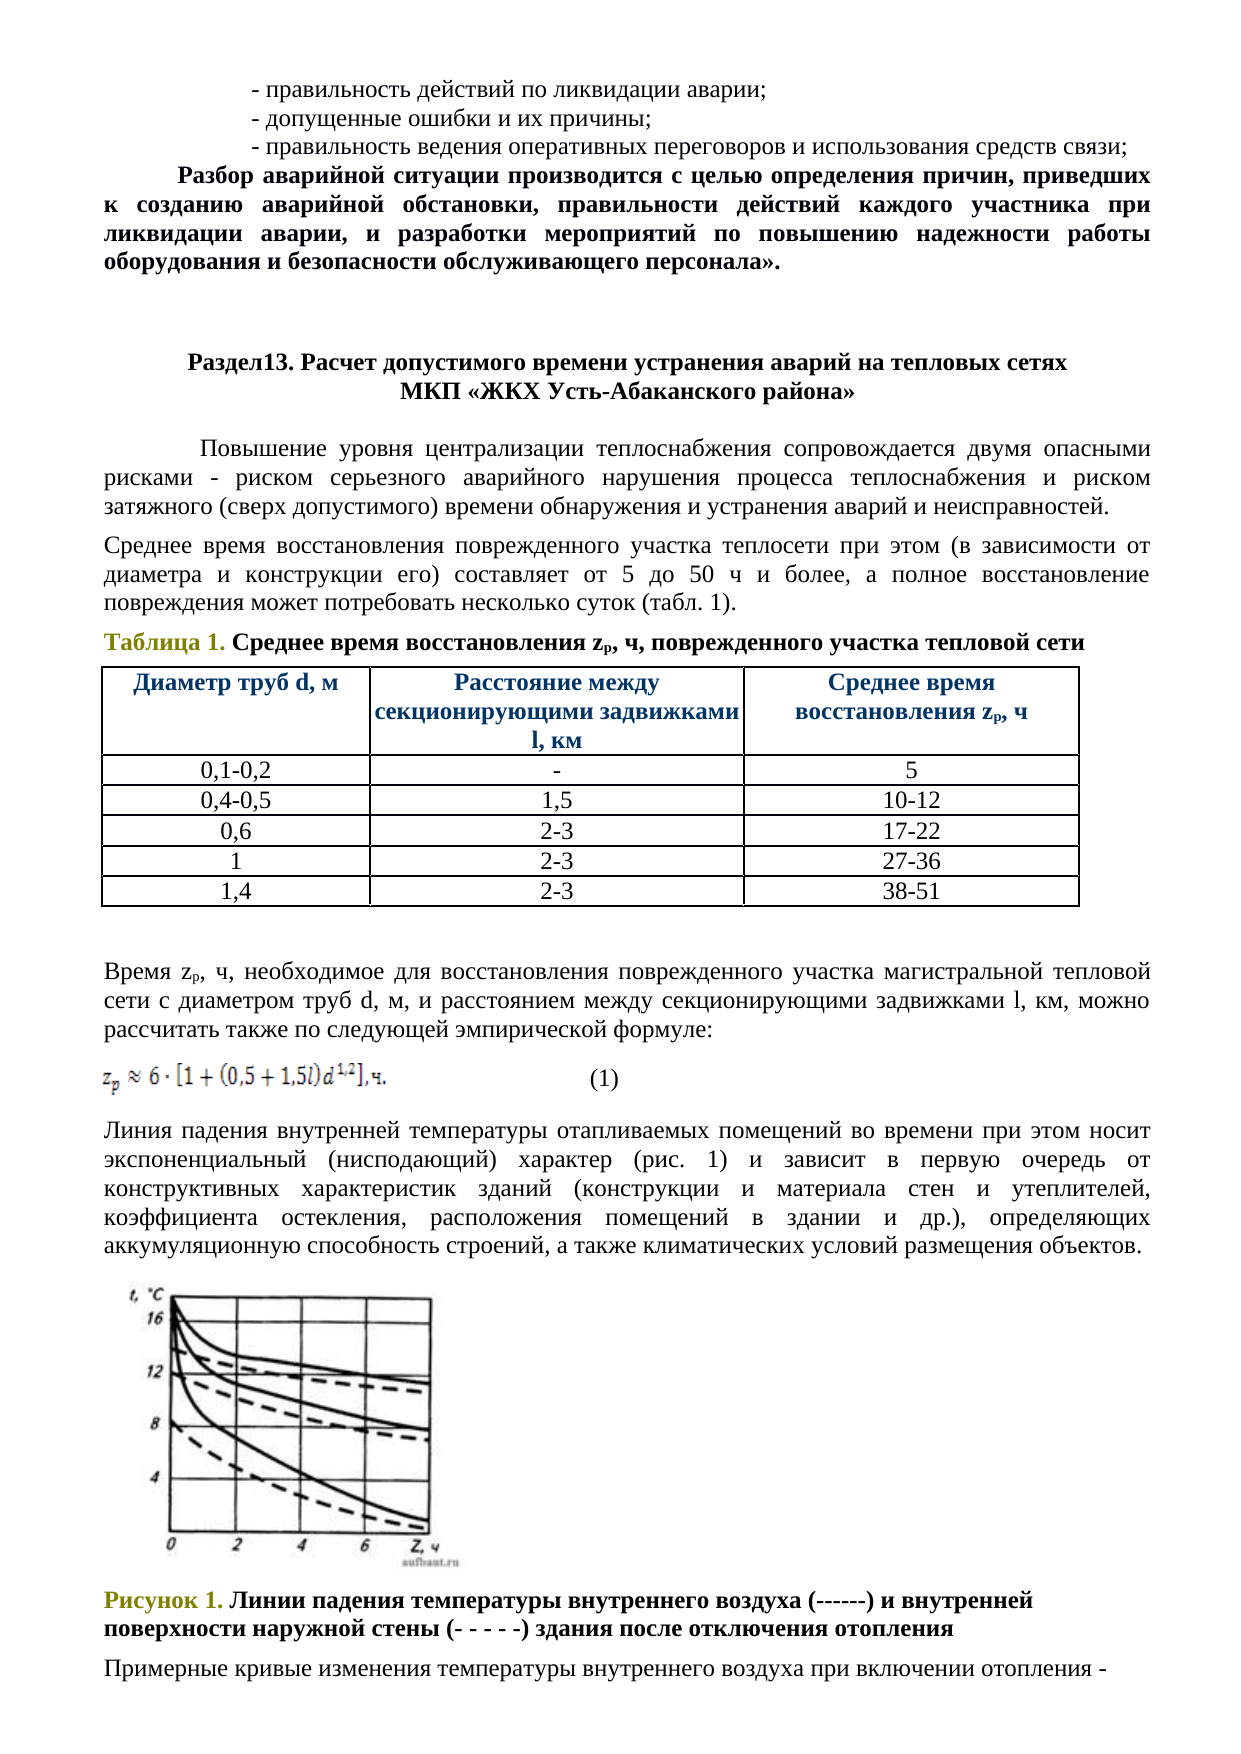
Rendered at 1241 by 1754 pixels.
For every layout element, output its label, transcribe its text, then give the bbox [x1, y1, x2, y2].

table_cell 10-12 [745, 786, 1078, 814]
table_header Диаметр труб d, м [103, 668, 369, 753]
text Раздел13. Расчет допустимого времени устранения аварий на тепловых сетях [103, 347, 1152, 376]
table_header [103, 1053, 589, 1105]
text Таблица 1. Среднее время восстановления zр, ч, поврежденного участка тепловой сети [103, 627, 1152, 655]
text МКП «ЖКХ Усть-Абаканского района» [103, 376, 1152, 404]
text Повышение уровня централизации теплоснабжения сопровождается двумя опасными рисками - риском серьезного аварийного нарушения процесса теплоснабжения и риском затяжного (сверх допустимого) времени обнаружения и устранения аварий и неисправностей. [103, 433, 1152, 519]
text - правильность ведения оперативных переговоров и использования средств связи; [177, 131, 1152, 160]
text Время zp, ч, необходимое для восстановления поврежденного участка магистральной тепловой сети с диаметром труб d, м, и расстоянием между секционирующими задвижками l, км, можно рассчитать также по следующей эмпирической формуле: [103, 956, 1152, 1042]
text - правильность действий по ликвидации аварии; [177, 74, 1152, 103]
table_header Среднее время восстановления zр, ч [745, 668, 1078, 753]
table_cell 2-3 [370, 877, 743, 905]
text Рисунок 1. Линии падения температуры внутреннего воздуха (------) и внутренней поверхности наружной стены (- - - - -) здания после отключения отопления [103, 1585, 1152, 1642]
table_cell 1,5 [371, 786, 743, 814]
text - допущенные ошибки и их причины; [177, 103, 1152, 131]
table_header Расстояние между секционирующими задвижками l, км [371, 668, 743, 753]
table_cell 17-22 [745, 816, 1078, 844]
table_cell - [371, 756, 743, 784]
table_header (1) [590, 1053, 1077, 1105]
table_cell 27-36 [745, 847, 1078, 875]
table_cell 2-3 [371, 847, 743, 875]
picture [102, 1063, 387, 1095]
table_cell 1,4 [103, 877, 370, 905]
text Линия падения внутренней температуры отапливаемых помещений во времени при этом носит экспоненциальный (нисподающий) характер (рис. 1) и зависит в первую очередь от конструктивных характеристик зданий (конструкции и материала стен и утеплителей, коэффициента остекления, расположения помещений в здании и др.), определяющих аккумуляционную способность строений, а также климатических условий размещения объектов. [103, 1115, 1152, 1259]
table_cell 38-51 [744, 877, 1078, 905]
table_cell 1 [103, 847, 369, 875]
table_cell 0,1-0,2 [103, 756, 369, 784]
picture [103, 1269, 466, 1575]
text Среднее время восстановления поврежденного участка теплосети при этом (в зависимости от диаметра и конструкции его) составляет от 5 до 50 ч и более, а полное восстановление повреждения может потребовать несколько суток (табл. 1). [103, 530, 1152, 616]
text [103, 1653, 1152, 1681]
table_cell 0,6 [103, 816, 369, 844]
table_cell 5 [745, 756, 1078, 784]
table_cell 2-3 [371, 816, 743, 844]
table_cell 0,4-0,5 [103, 786, 369, 814]
text Разбор аварийной ситуации производится с целью определения причин, приведших к созданию аварийной обстановки, правильности действий каждого участника при ликвидации аварии, и разработки мероприятий по повышению надежности работы оборудования и безопасности обслуживающего персонала». [103, 160, 1152, 275]
